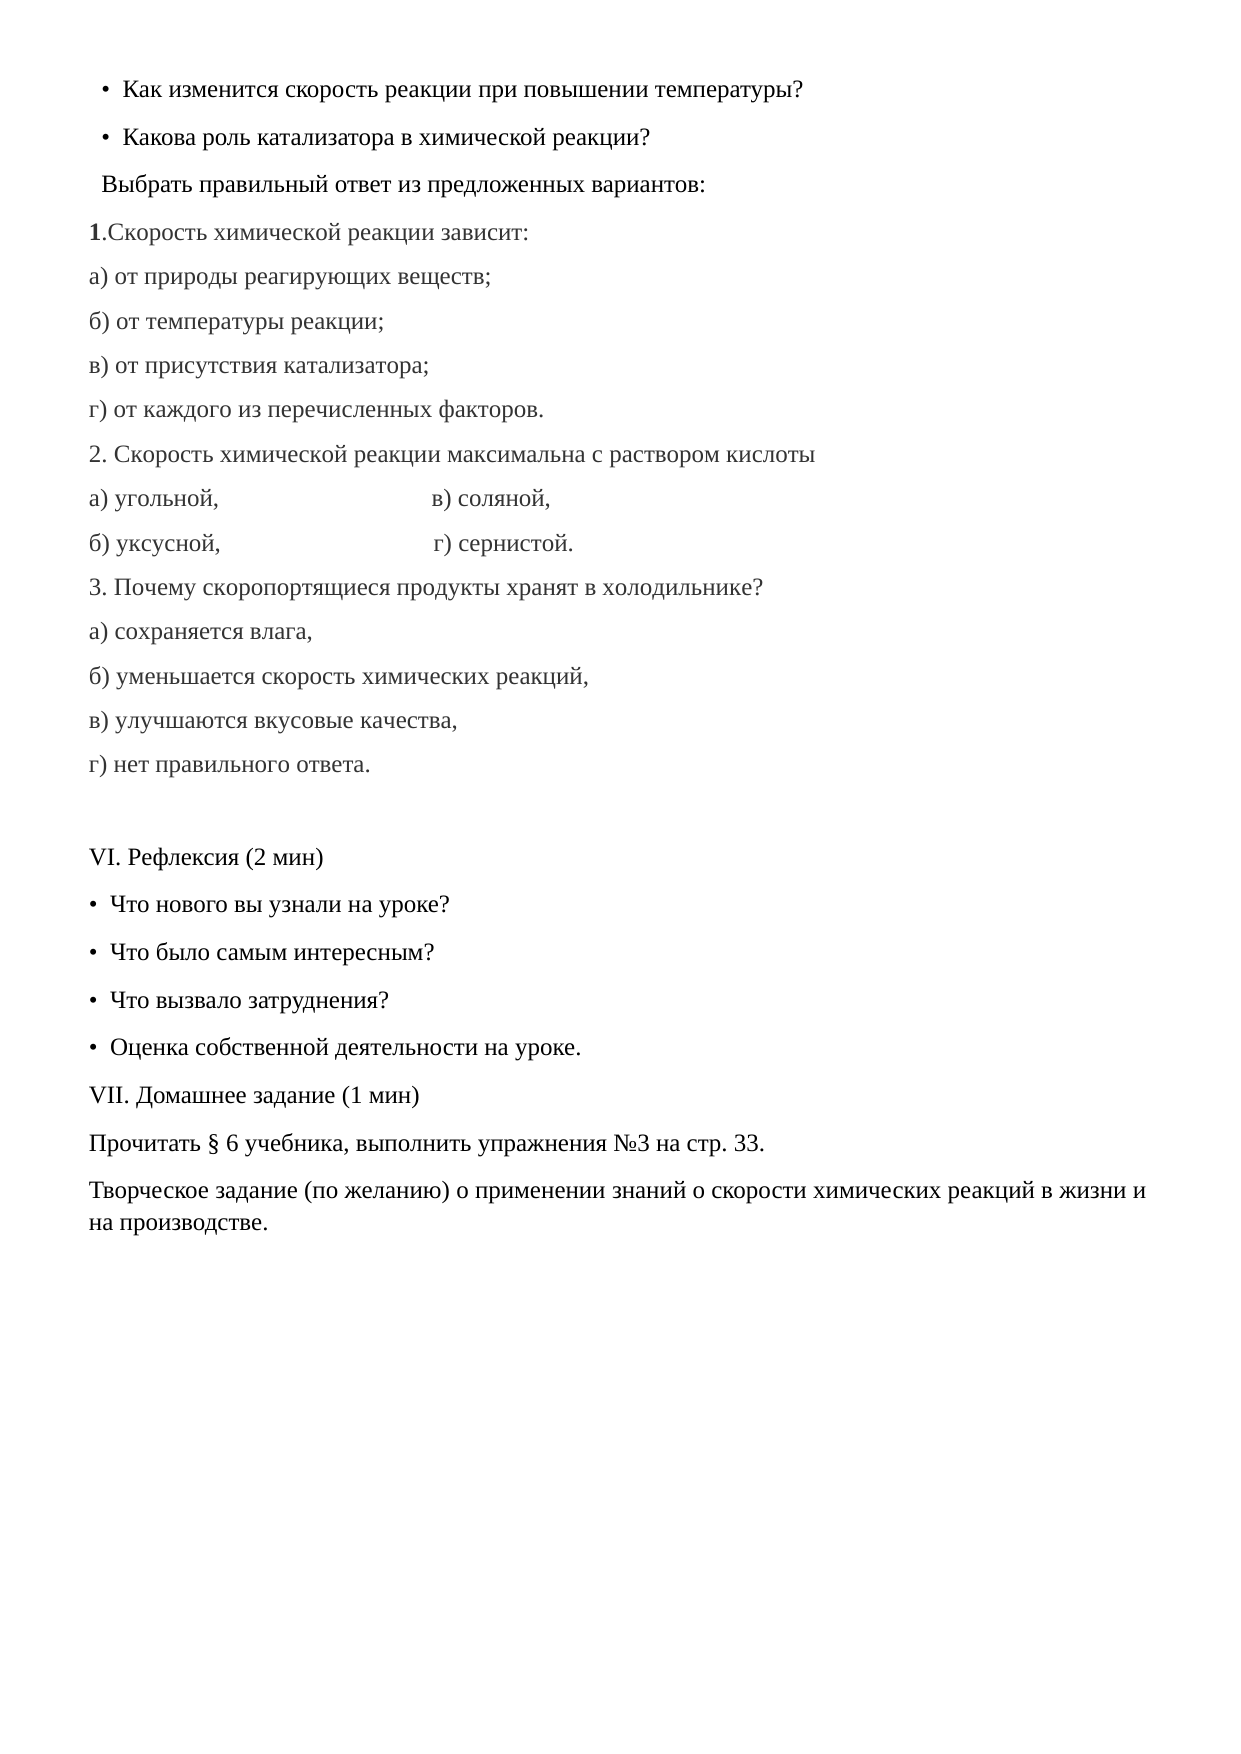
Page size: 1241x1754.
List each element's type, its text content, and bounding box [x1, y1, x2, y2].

text в) улучшаются вкусовые качества, [89, 705, 1152, 734]
text • Оценка собственной деятельности на уроке. [89, 1032, 1152, 1061]
text Прочитать § 6 учебника, выполнить упражнения №3 на стр. 33. [89, 1128, 1152, 1157]
text б) от температуры реакции; [89, 306, 1152, 334]
text а) сохраняется влага, [89, 616, 1152, 645]
text • Что нового вы узнали на уроке? [89, 889, 1152, 918]
text • Что было самым интересным? [89, 937, 1152, 966]
text • Какова роль катализатора в химической реакции? [89, 122, 1152, 150]
text а) угольной, в) соляной, [89, 483, 1152, 512]
text Выбрать правильный ответ из предложенных вариантов: [89, 169, 1152, 198]
text в) от присутствия катализатора; [89, 350, 1152, 379]
text а) от природы реагирующих веществ; [89, 261, 1152, 290]
text 3. Почему скоропортящиеся продукты хранят в холодильнике? [89, 572, 1152, 601]
text VII. Домашнее задание (1 мин) [89, 1080, 1152, 1109]
text б) уменьшается скорость химических реакций, [89, 661, 1152, 689]
text VI. Рефлексия (2 мин) [89, 842, 1152, 870]
text 2. Скорость химической реакции максимальна с раствором кислоты [89, 439, 1152, 468]
text г) от каждого из перечисленных факторов. [89, 394, 1152, 423]
text • Что вызвало затруднения? [89, 985, 1152, 1013]
text б) уксусной, г) сернистой. [89, 528, 1152, 556]
text • Как изменится скорость реакции при повышении температуры? [89, 74, 1152, 103]
text Творческое задание (по желанию) о применении знаний о скорости химических реакций в жизни и на производстве. [89, 1176, 1152, 1235]
text г) нет правильного ответа. [89, 749, 1152, 778]
text 1.Скорость химической реакции зависит: [89, 217, 1152, 246]
